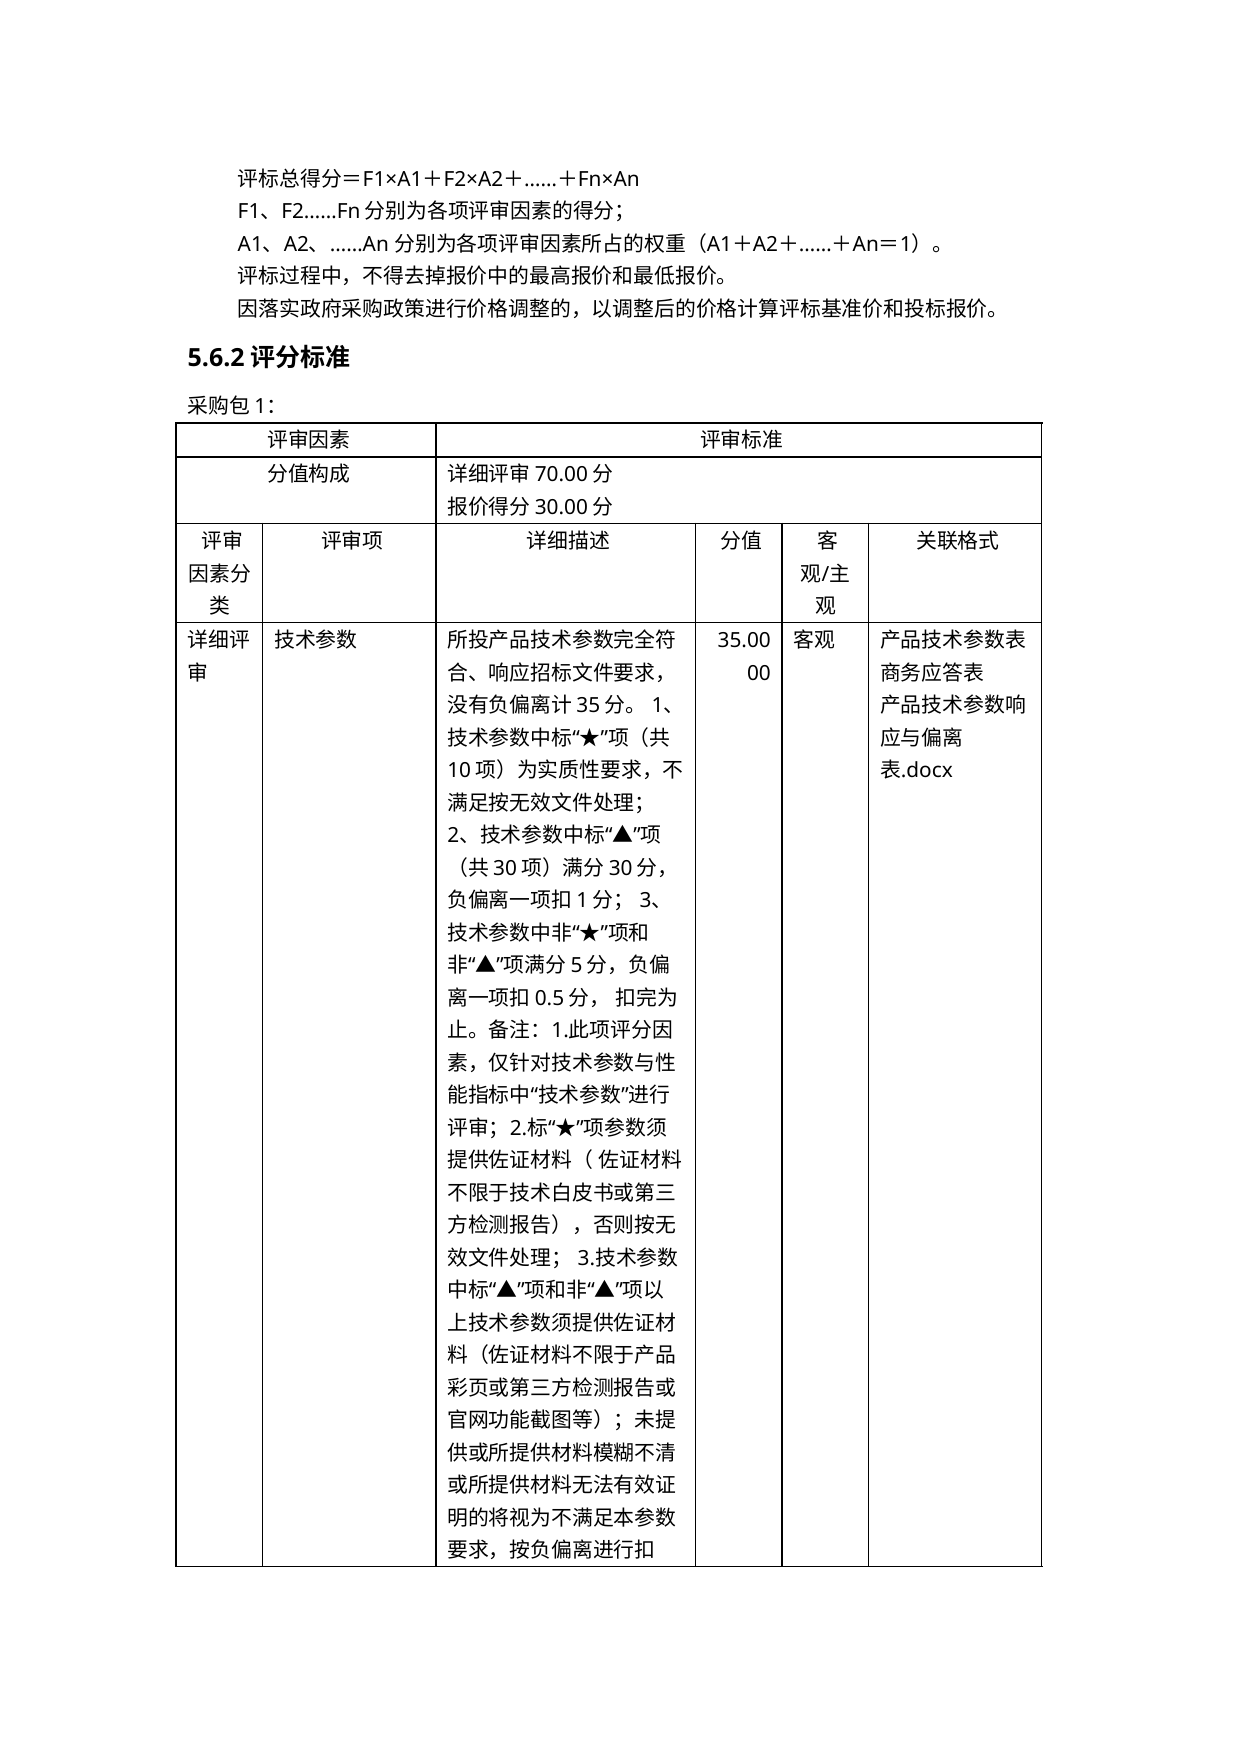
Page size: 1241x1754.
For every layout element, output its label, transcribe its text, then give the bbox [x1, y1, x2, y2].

table_cell 客观/主观 [783, 524, 868, 622]
table_cell 关联格式 [869, 524, 1041, 622]
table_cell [437, 623, 695, 1566]
table_cell 详细评审70.00分 报价得分30.00分 [437, 458, 1041, 523]
text 5.6.2评分标准 [187, 324, 1053, 389]
table_header 评审因素 [177, 424, 435, 456]
table_cell 分值 [696, 524, 781, 622]
table_cell 评审因素分类 [177, 524, 262, 622]
table_cell 详细评审 [177, 623, 262, 1566]
table_cell 技术参数 [263, 623, 435, 1566]
text F1、F2……Fn分别为各项评审因素的得分； [187, 194, 1053, 227]
table_cell 评审项 [263, 524, 435, 622]
text 因落实政府采购政策进行价格调整的，以调整后的价格计算评标基准价和投标报价。 [187, 292, 1053, 324]
table_header 评审标准 [437, 424, 1041, 456]
text 评标总得分＝F1×A1＋F2×A2＋……＋Fn×An [187, 162, 1053, 194]
table_cell 详细描述 [437, 524, 695, 622]
text A1、A2、……An 分别为各项评审因素所占的权重（A1＋A2＋……＋An＝1）。 [187, 227, 1053, 259]
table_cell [869, 623, 1041, 1566]
table_cell 35.0000 [696, 623, 781, 1566]
table_cell 客观 [783, 623, 868, 1566]
table_cell 分值构成 [177, 458, 435, 523]
text 采购包1： [187, 389, 1053, 422]
text 评标过程中，不得去掉报价中的最高报价和最低报价。 [187, 259, 1053, 292]
